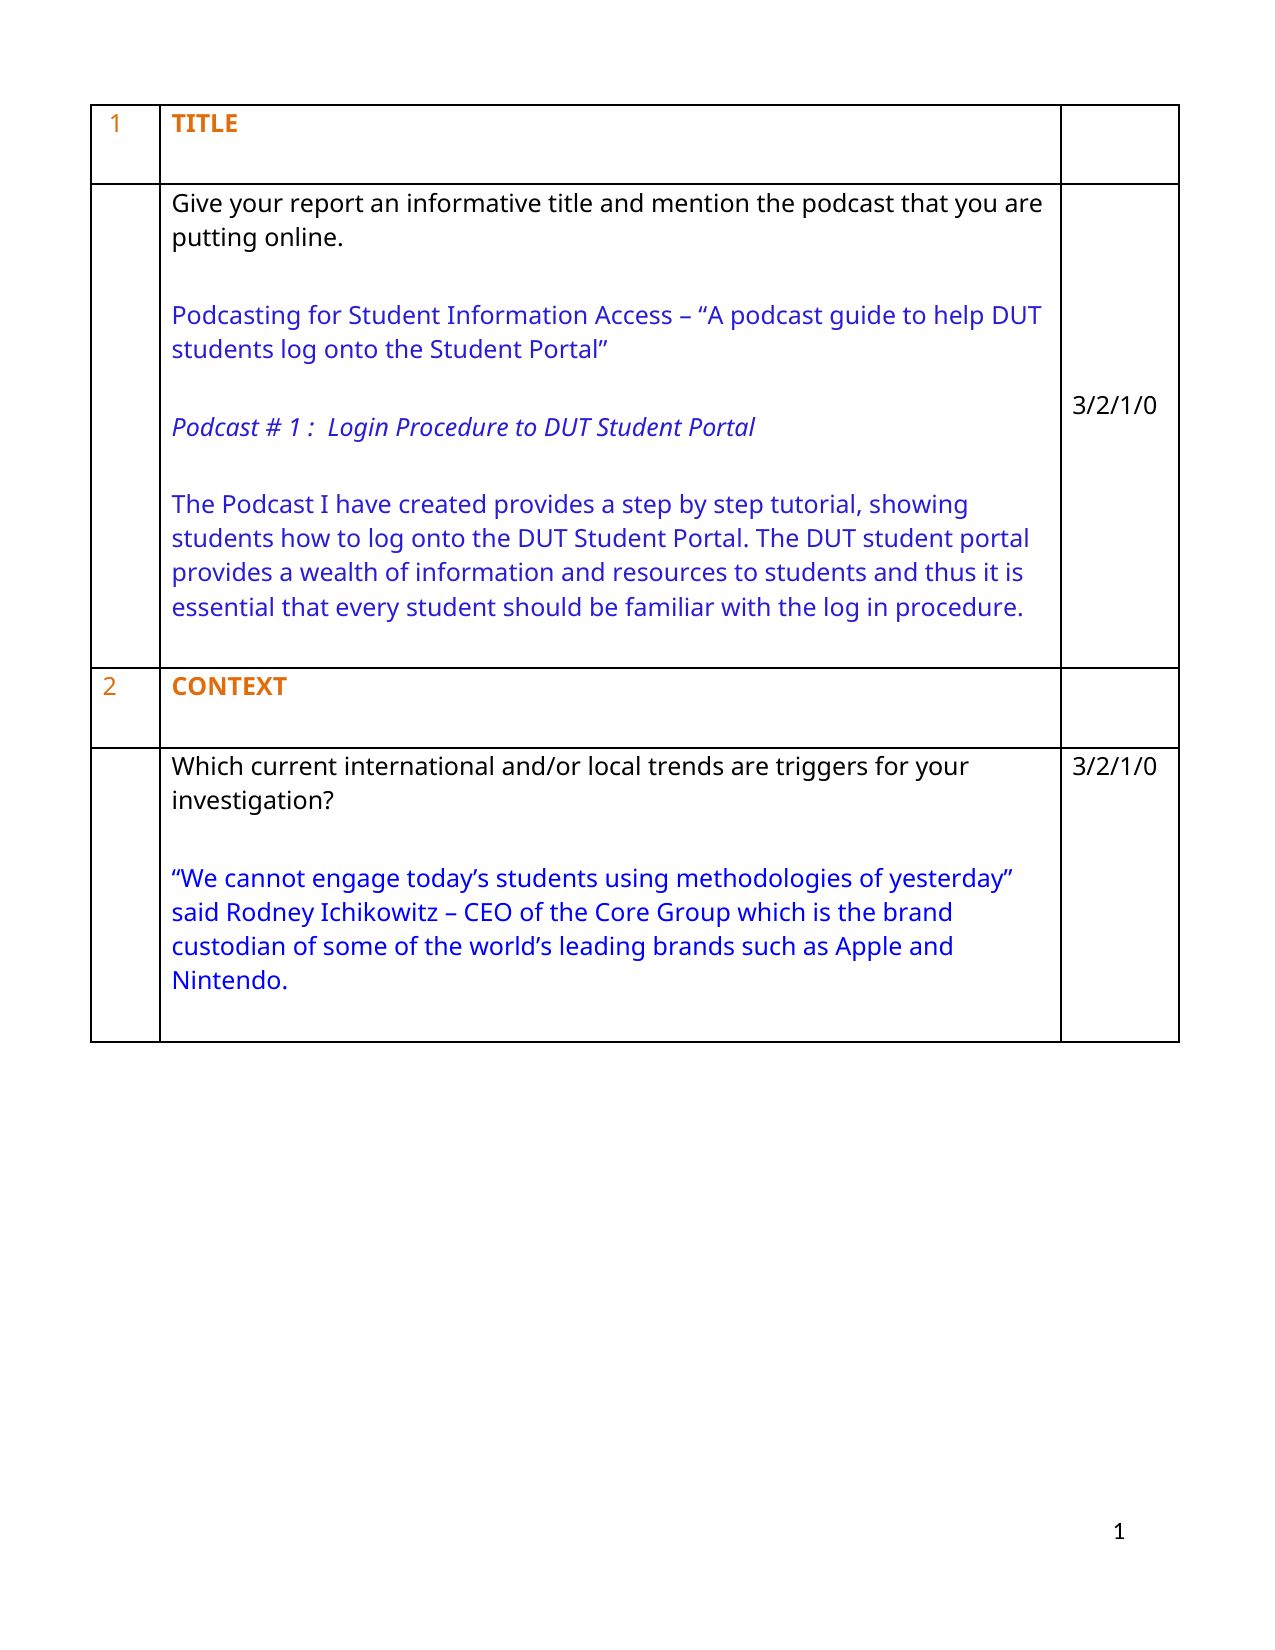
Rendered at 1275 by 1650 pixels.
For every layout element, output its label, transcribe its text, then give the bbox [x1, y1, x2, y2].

table_cell [1062, 669, 1178, 747]
table_cell 2 [92, 669, 159, 747]
table_header [1062, 106, 1178, 183]
table_cell 3/2/1/0 [1062, 185, 1178, 667]
table_header TITLE [161, 106, 1060, 183]
table_cell Which current international and/or local trends are triggers for your investigation? “We cannot engage today’s students using methodologies of yesterday” said Rodney Ichikowitz – CEO of the Core Group which is the brand custodian of some of the world’s leading brands such as Apple and Nintendo. Local: City Campus – The Faculty of Arts & Design is located at City Campus, a remote campus to the main student hubs – viz Steve Biko and ML Sultan Campuses. Thus, Students at City Campus do not have immediate or easy access to the all departments at DUT E.G Finance, Exams, Housing. It is therefore imperative that students use the portal, to apply for residences, access their exam results, timetables and other information. DUT comprises of seven campuses spread over KwaZulu Natal – viz Steve Biko, MLSultan, Ritson, City Campus, Brickfield, Indumiso and Riverside, with the latter two in the KZN midlands. Due to the location of the campuses, the portal is the main method of communication and dissemination of information to students. It is therefore imperative for all DUT students to be adept at logging into the portal so that they can access their students email accounts and other relevant information. DUT is currently running a pilot project – “Towards Readiness for Mobile Learning” (mLearning), exploring the advantages of mLearning. Educational Technologist, Gita Mistri, explains on the DUT website, “Educational Podcasting is particularly appealing because its portable nature allows one to listen to a podcast at one’s own convenience and as frequently as one pleases.” South Africa: According to the universities website, the University of KwaZulu Natal, is the first University in South Africa to introduce Podcasting as an educational tool. [161, 749, 1060, 1041]
table_cell Give your report an informative title and mention the podcast that you are putting online. Podcasting for Student Information Access – “A podcast guide to help DUT students log onto the Student Portal” Podcast # 1 : Login Procedure to DUT Student Portal The Podcast I have created provides a step by step tutorial, showing students how to log onto the DUT Student Portal. The DUT student portal provides a wealth of information and resources to students and thus it is essential that every student should be familiar with the log in procedure. [161, 185, 1060, 667]
table_cell CONTEXT [161, 669, 1060, 747]
table_cell [92, 749, 159, 1041]
table_cell [92, 185, 159, 667]
table_header 1 [92, 106, 159, 183]
table_cell 3/2/1/0 [1062, 749, 1178, 1041]
